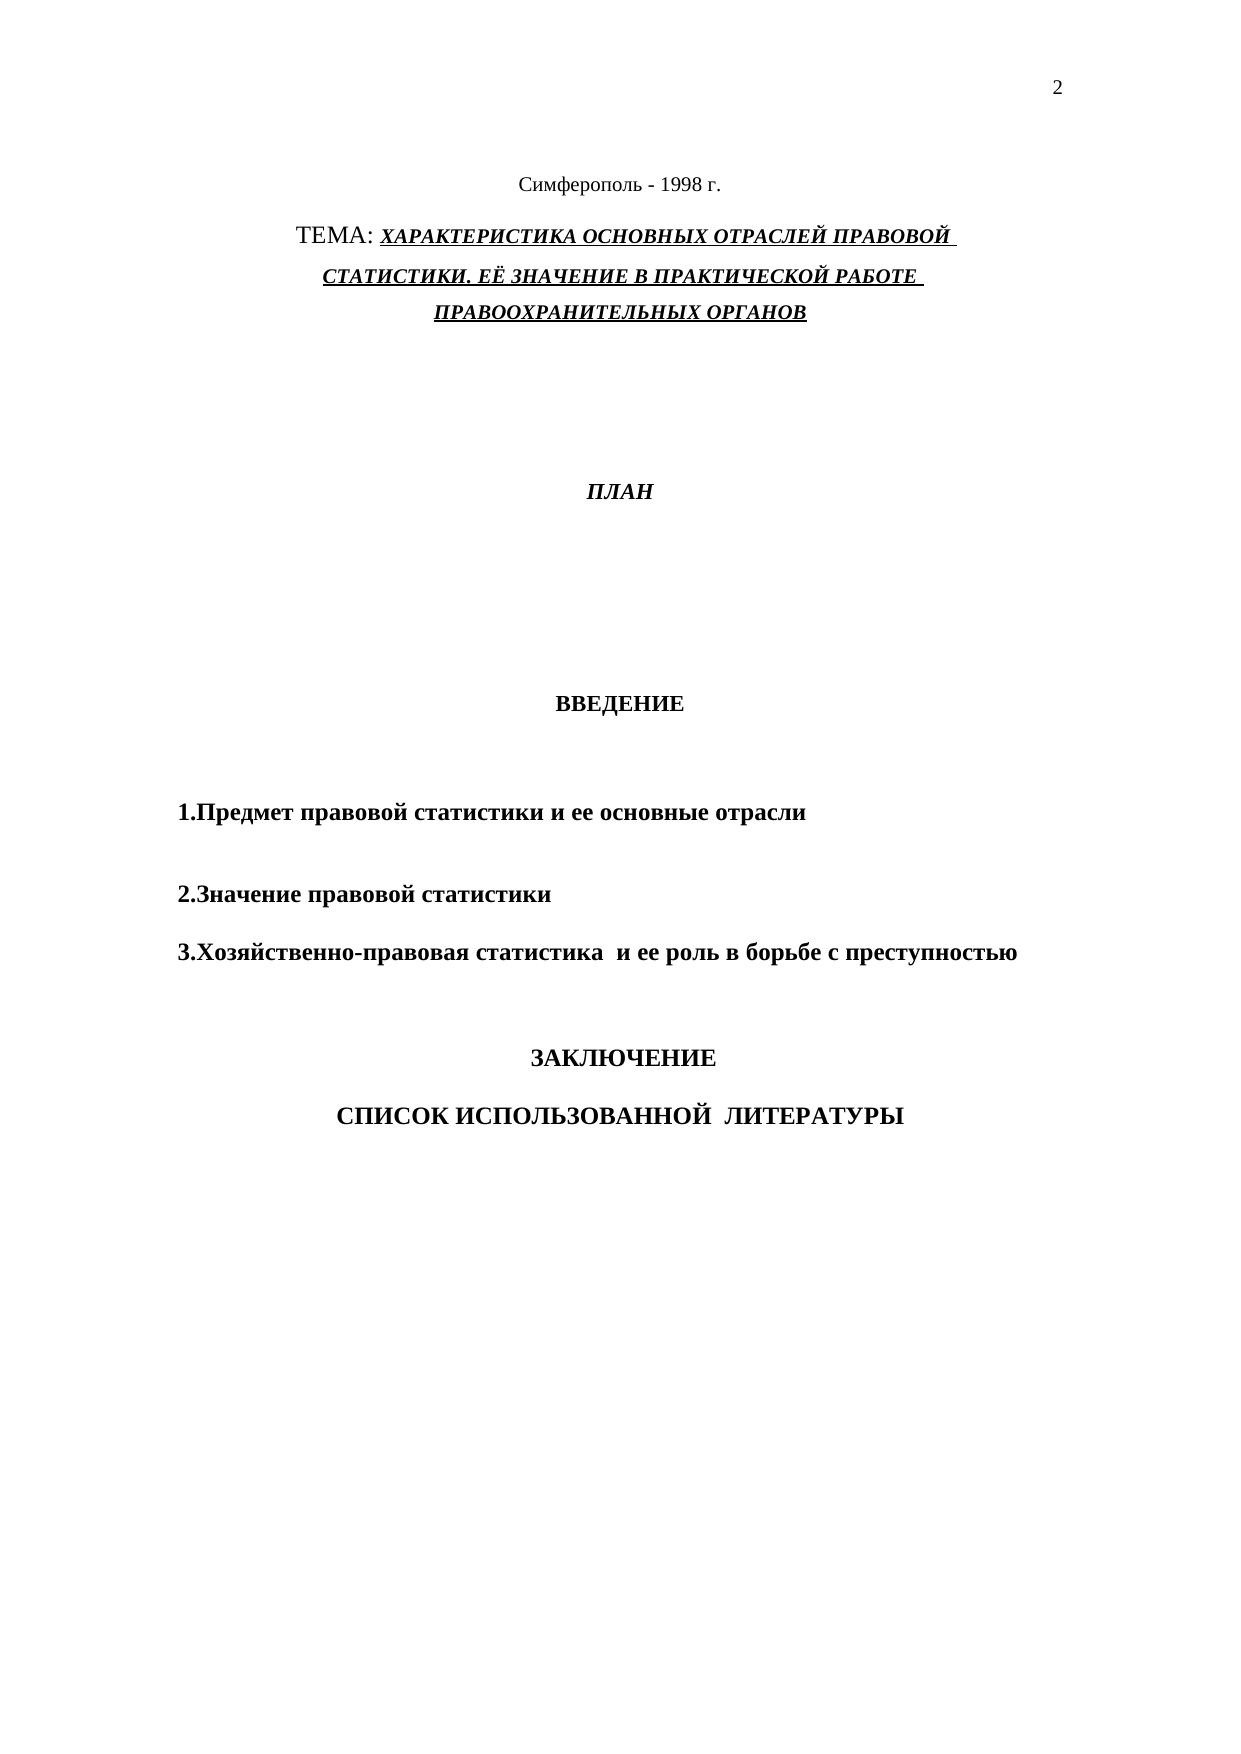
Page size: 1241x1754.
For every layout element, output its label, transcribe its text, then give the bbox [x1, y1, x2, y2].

text ПЛАН [177, 478, 1063, 504]
text ТЕМА: ХАРАКТЕРИСТИКА ОСНОВНЫХ ОТРАСЛЕЙ ПРАВОВОЙ [177, 220, 1063, 249]
text ВВЕДЕНИЕ [177, 690, 1063, 717]
text СТАТИСТИКИ. ЕЁ ЗНАЧЕНИЕ В ПРАКТИЧЕСКОЙ РАБОТЕ [177, 263, 1063, 287]
text ЗАКЛЮЧЕНИЕ [177, 1043, 1063, 1072]
text ПРАВООХРАНИТЕЛЬНЫХ ОРГАНОВ [177, 299, 1063, 323]
text 3.Хозяйственно-правовая статистика и ее роль в борьбе с преступностью [177, 937, 1063, 966]
text Симферополь - 1998 г. [177, 172, 1063, 196]
text СПИСОК ИСПОЛЬЗОВАННОЙ ЛИТЕРАТУРЫ [177, 1101, 1063, 1130]
text 2.Значение правовой статистики [177, 879, 1063, 908]
text 1.Предмет правовой статистики и ее основные отрасли [177, 797, 1063, 826]
